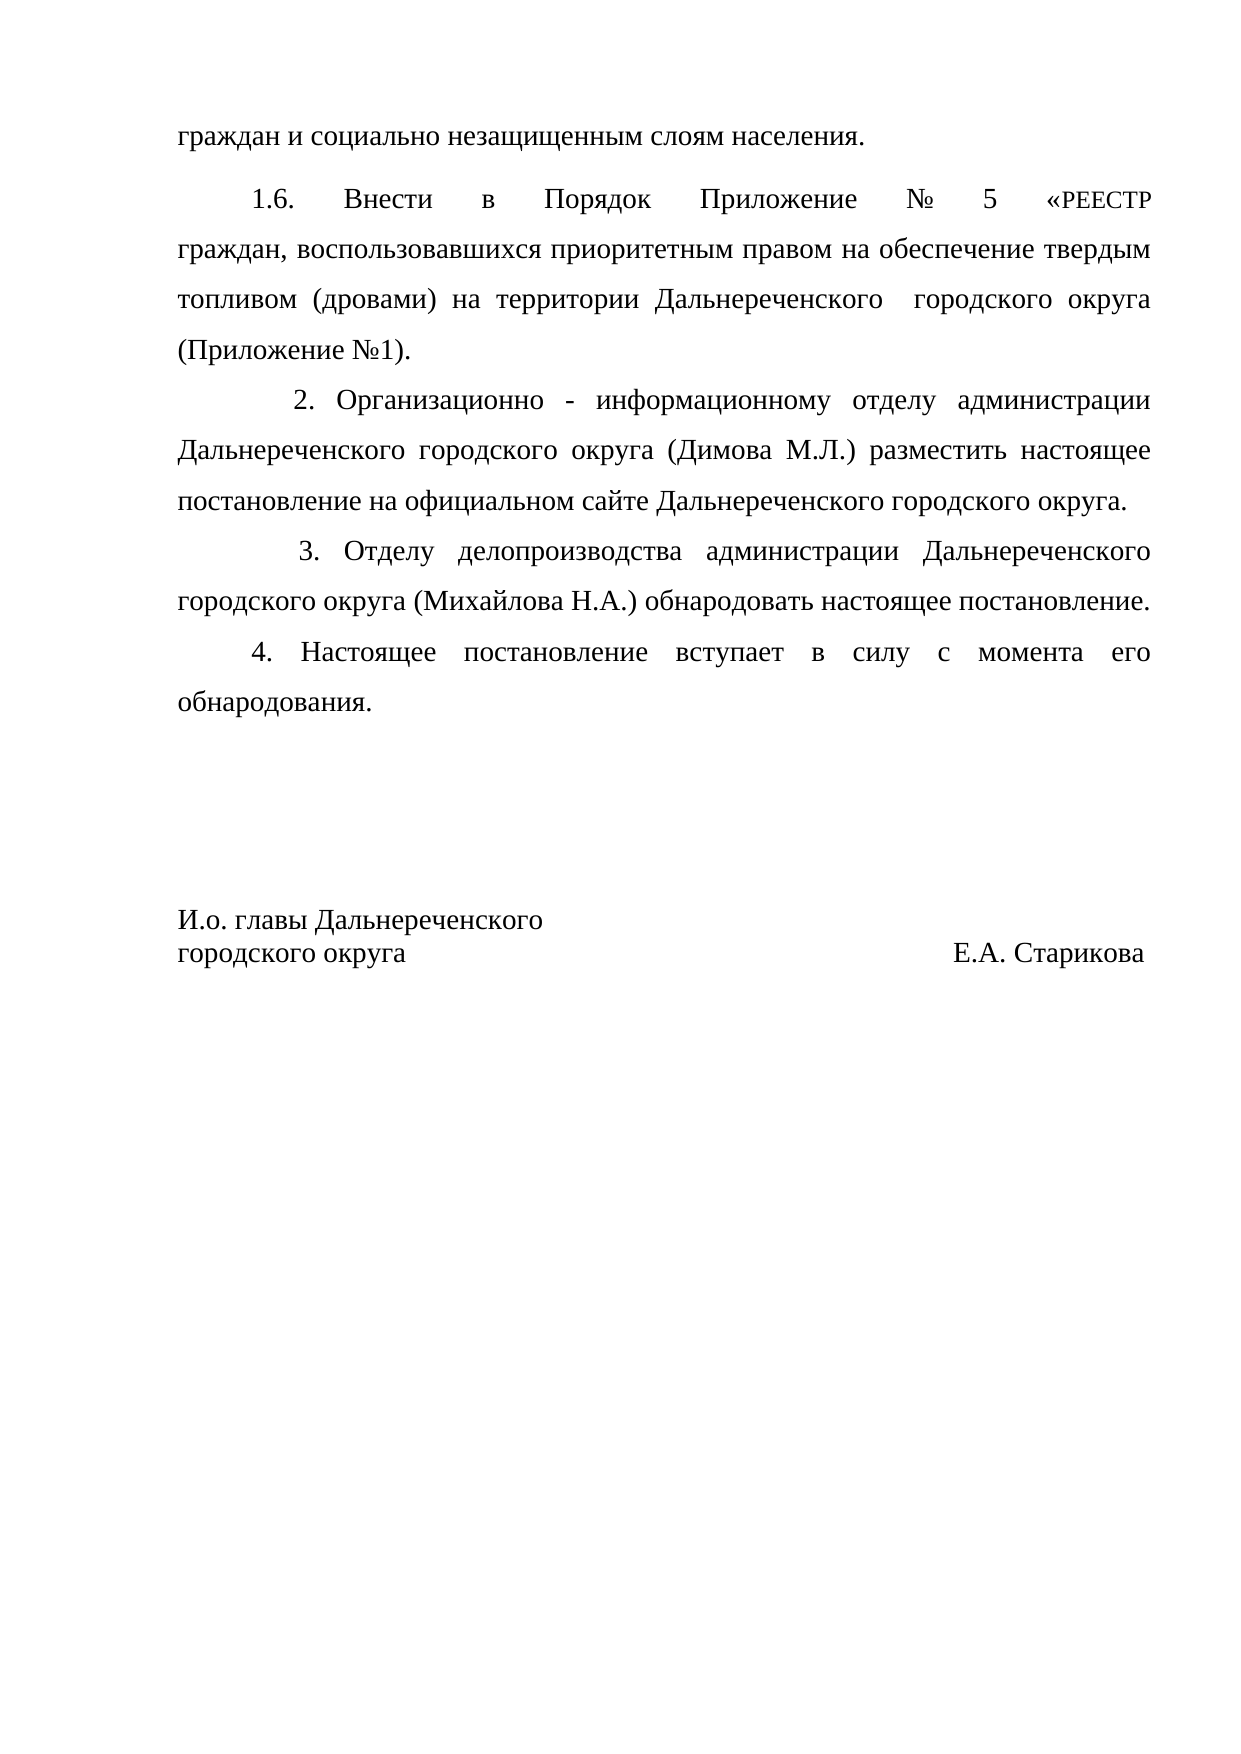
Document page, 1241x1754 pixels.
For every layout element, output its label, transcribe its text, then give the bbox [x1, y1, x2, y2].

text 1.6. Внести в Порядок Приложение № 5 «РЕЕСТР граждан, воспользовавшихся приоритетным правом на обеспечение твердым топливом (дровами) на территории Дальнереченского городского округа (Приложение №1). [177, 181, 1152, 365]
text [177, 118, 1152, 152]
text 3. Отделу делопроизводства администрации Дальнереченского городского округа (Михайлова Н.А.) обнародовать настоящее постановление. [177, 533, 1152, 617]
text городского округа Е.А. Старикова [177, 936, 1152, 969]
text И.о. главы Дальнереченского [177, 902, 1152, 936]
text 2. Организационно - информационному отделу администрации Дальнереченского городского округа (Димова М.Л.) разместить настоящее постановление на официальном сайте Дальнереченского городского округа. [177, 382, 1152, 516]
text 4. Настоящее постановление вступает в силу с момента его обнародования. [177, 634, 1152, 718]
